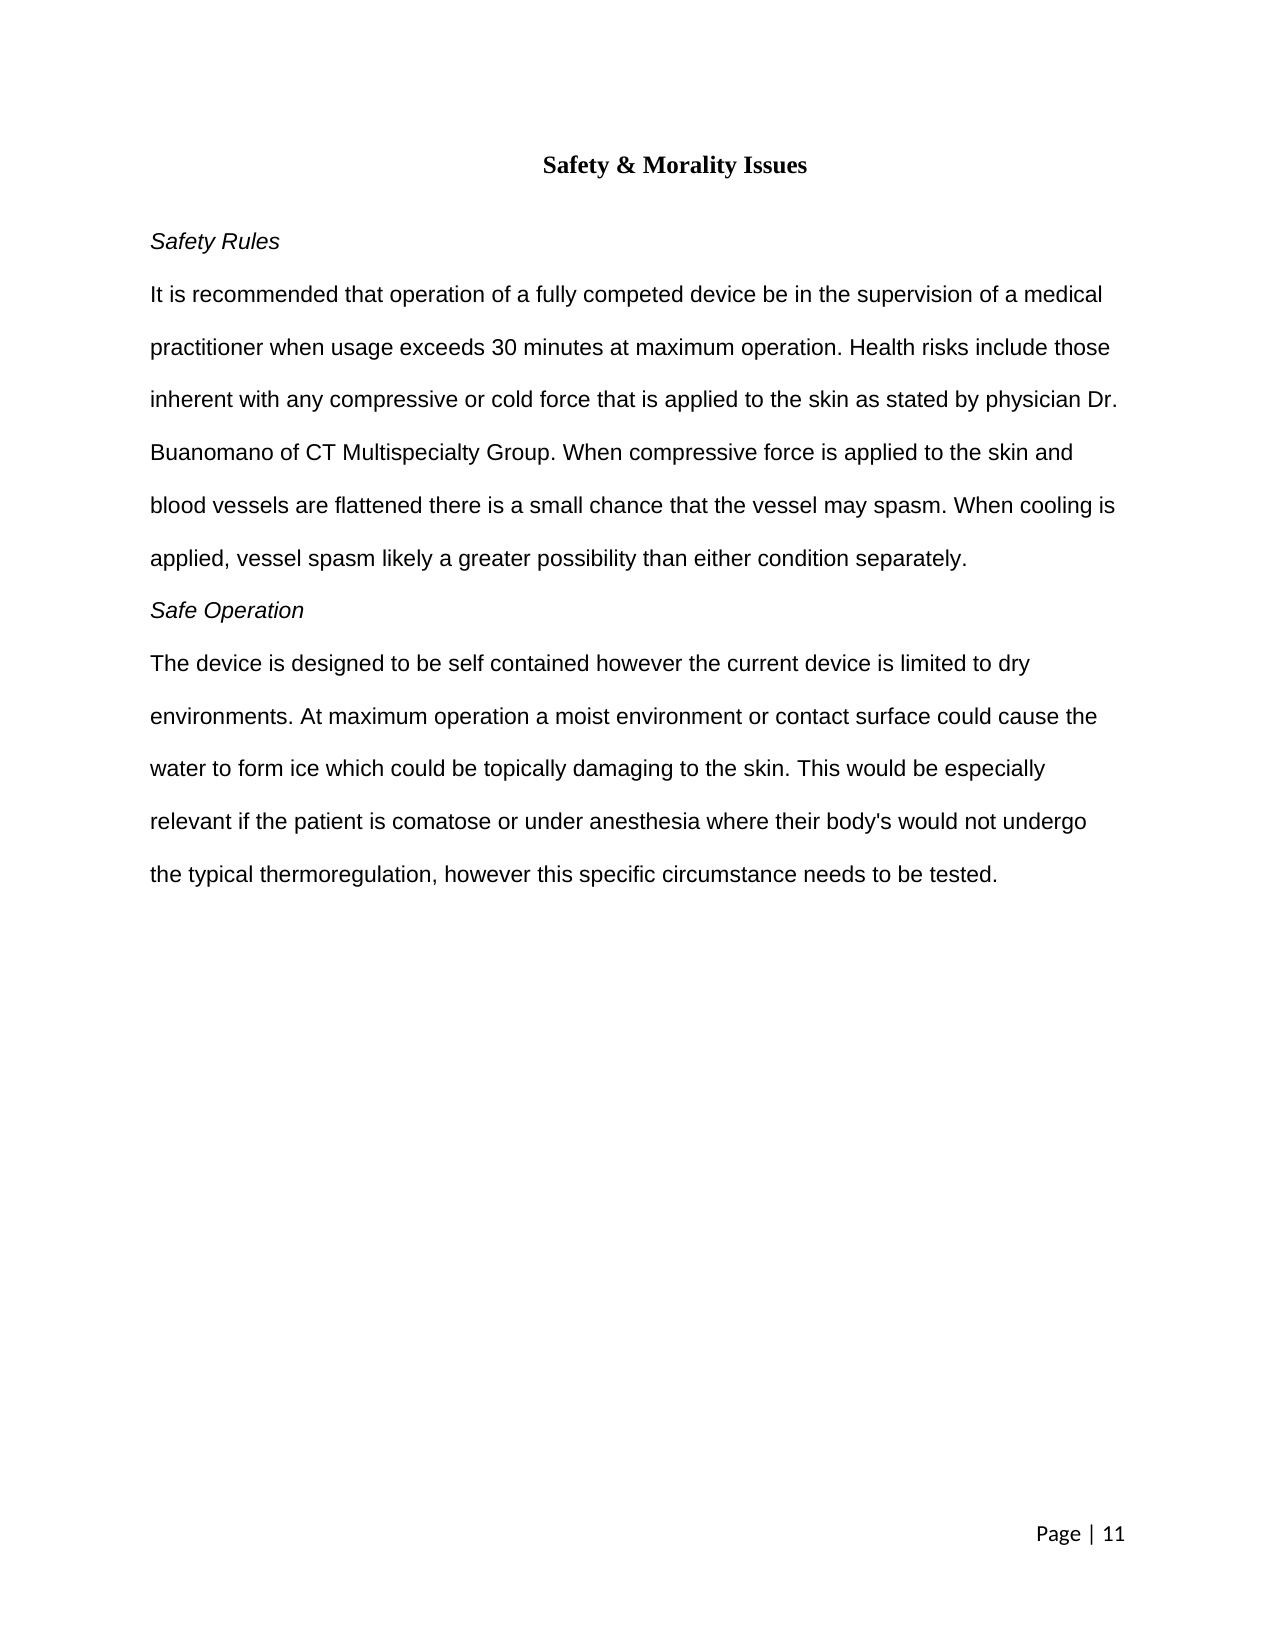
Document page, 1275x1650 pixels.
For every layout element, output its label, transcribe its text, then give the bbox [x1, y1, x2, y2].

text Safety Rules It is recommended that operation of a fully competed device be in the supervision of a medical practitioner when usage exceeds 30 minutes at maximum operation. Health risks include those inherent with any compressive or cold force that is applied to the skin as stated by physician Dr. Buanomano of CT Multispecialty Group. When compressive force is applied to the skin and blood vessels are flattened there is a small chance that the vessel may spasm. When cooling is applied, vessel spasm likely a greater possibility than either condition separately. Safe Operation The device is designed to be self contained however the current device is limited to dry environments. At maximum operation a moist environment or contact surface could cause the water to form ice which could be topically damaging to the skin. This would be especially relevant if the patient is comatose or under anesthesia where their body's would not undergo the typical thermoregulation, however this specific circumstance needs to be tested. [150, 228, 1125, 887]
text Safety & Morality Issues [150, 150, 1125, 179]
